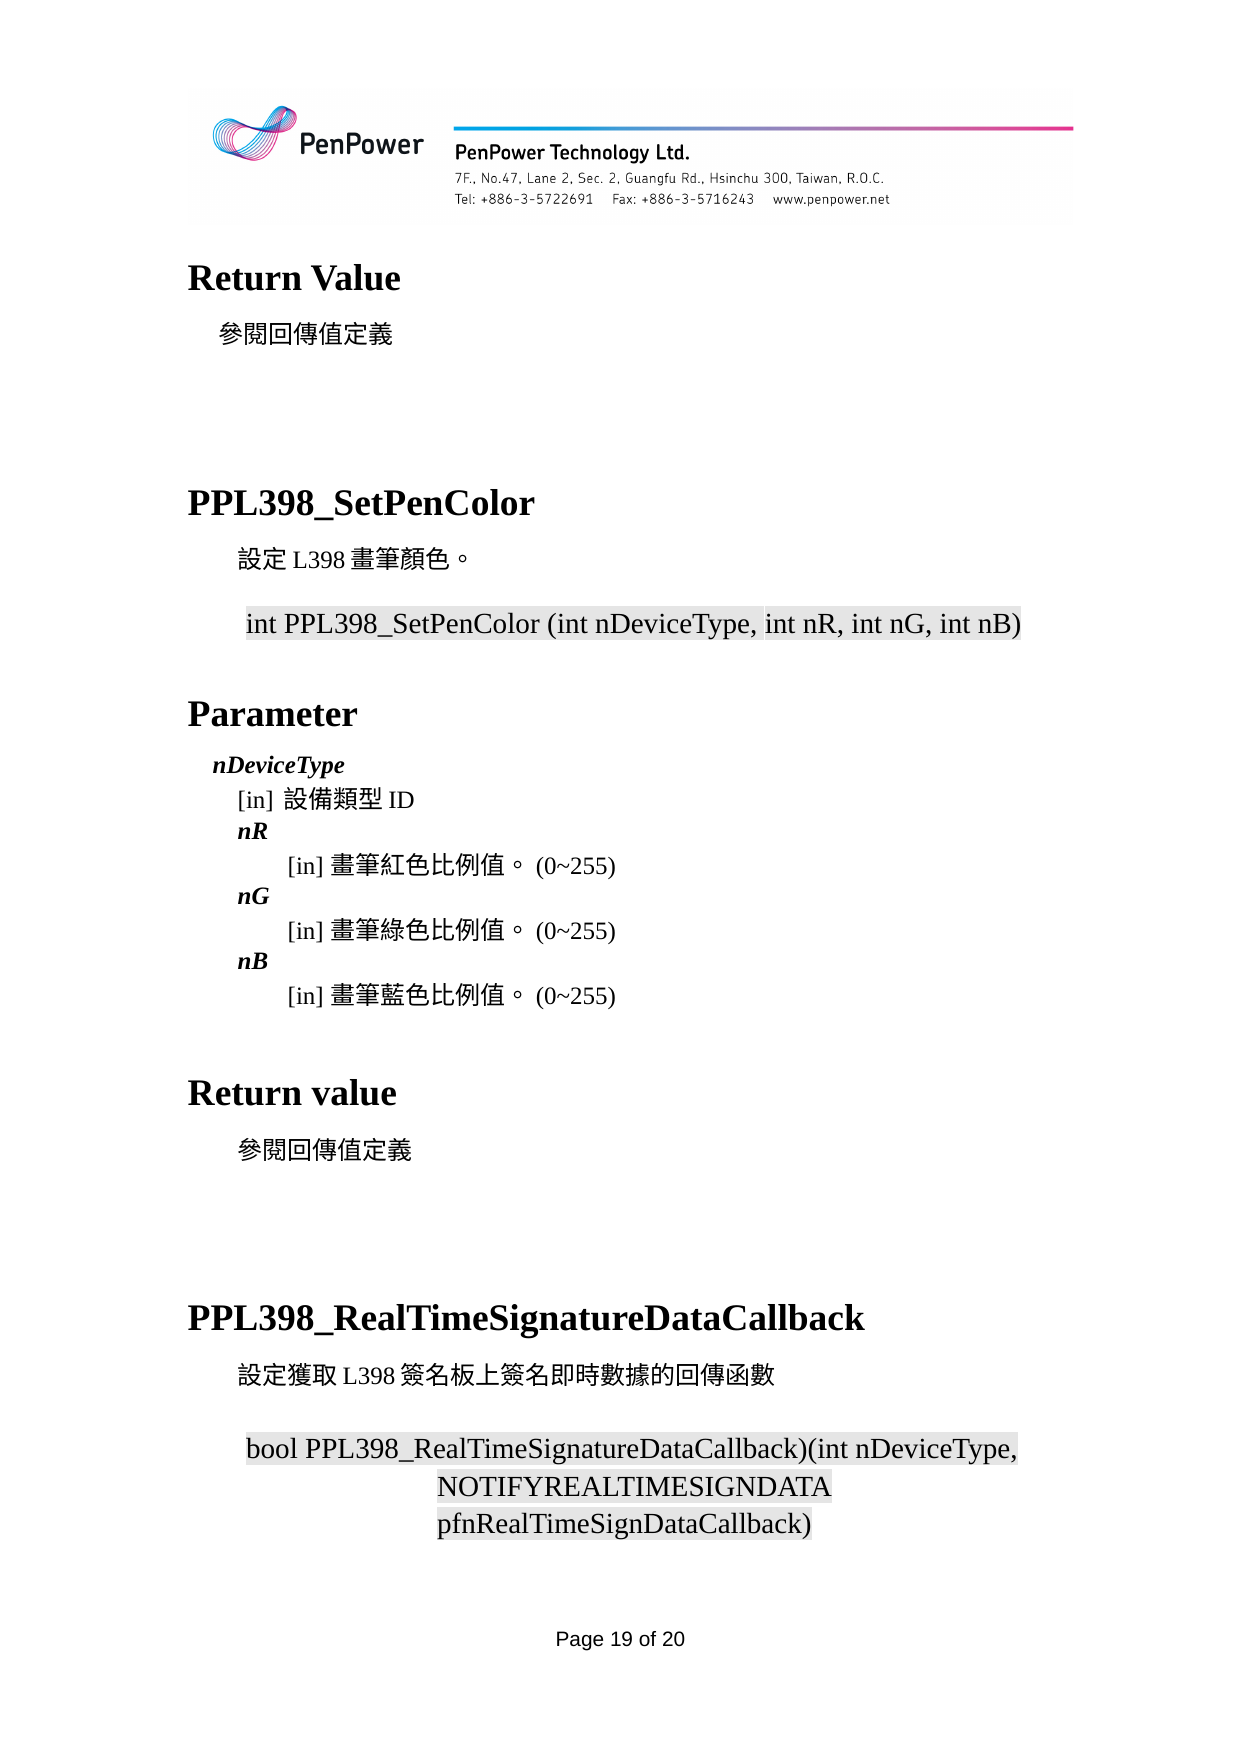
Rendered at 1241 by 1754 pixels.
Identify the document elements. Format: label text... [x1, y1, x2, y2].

text nDeviceType [187, 750, 1053, 779]
text 參閱回傳值定義 [187, 314, 1053, 352]
text nR [187, 816, 1053, 845]
text Return Value [187, 239, 1053, 314]
text bool PPL398_RealTimeSignatureDataCallback)(int nDeviceType, [187, 1429, 1053, 1467]
text int PPL398_SetPenColor (int nDeviceType, int nR, int nG, int nB) [246, 604, 1053, 642]
text PPL398_RealTimeSignatureDataCallback [187, 1279, 1053, 1354]
text PPL398_SetPenColor [187, 464, 1053, 539]
text nB [187, 946, 1053, 975]
text nG [187, 881, 1053, 910]
text [in] 畫筆紅色比例值。 (0~255) [187, 845, 1053, 881]
text Parameter [187, 675, 1053, 750]
text 參閱回傳值定義 [187, 1129, 1053, 1167]
text [in] 設備類型ID [187, 779, 1053, 816]
text 設定L398畫筆顏色。 [187, 539, 1053, 575]
text 設定獲取L398簽名板上簽名即時數據的回傳函數 [187, 1354, 1053, 1392]
picture [187, 88, 1074, 225]
text Return value [187, 1054, 1053, 1129]
text NOTIFYREALTIMESIGNDATA pfnRealTimeSignDataCallback) [437, 1467, 1053, 1542]
text [in] 畫筆藍色比例值。 (0~255) [187, 975, 1053, 1011]
text [in] 畫筆綠色比例值。 (0~255) [187, 910, 1053, 946]
